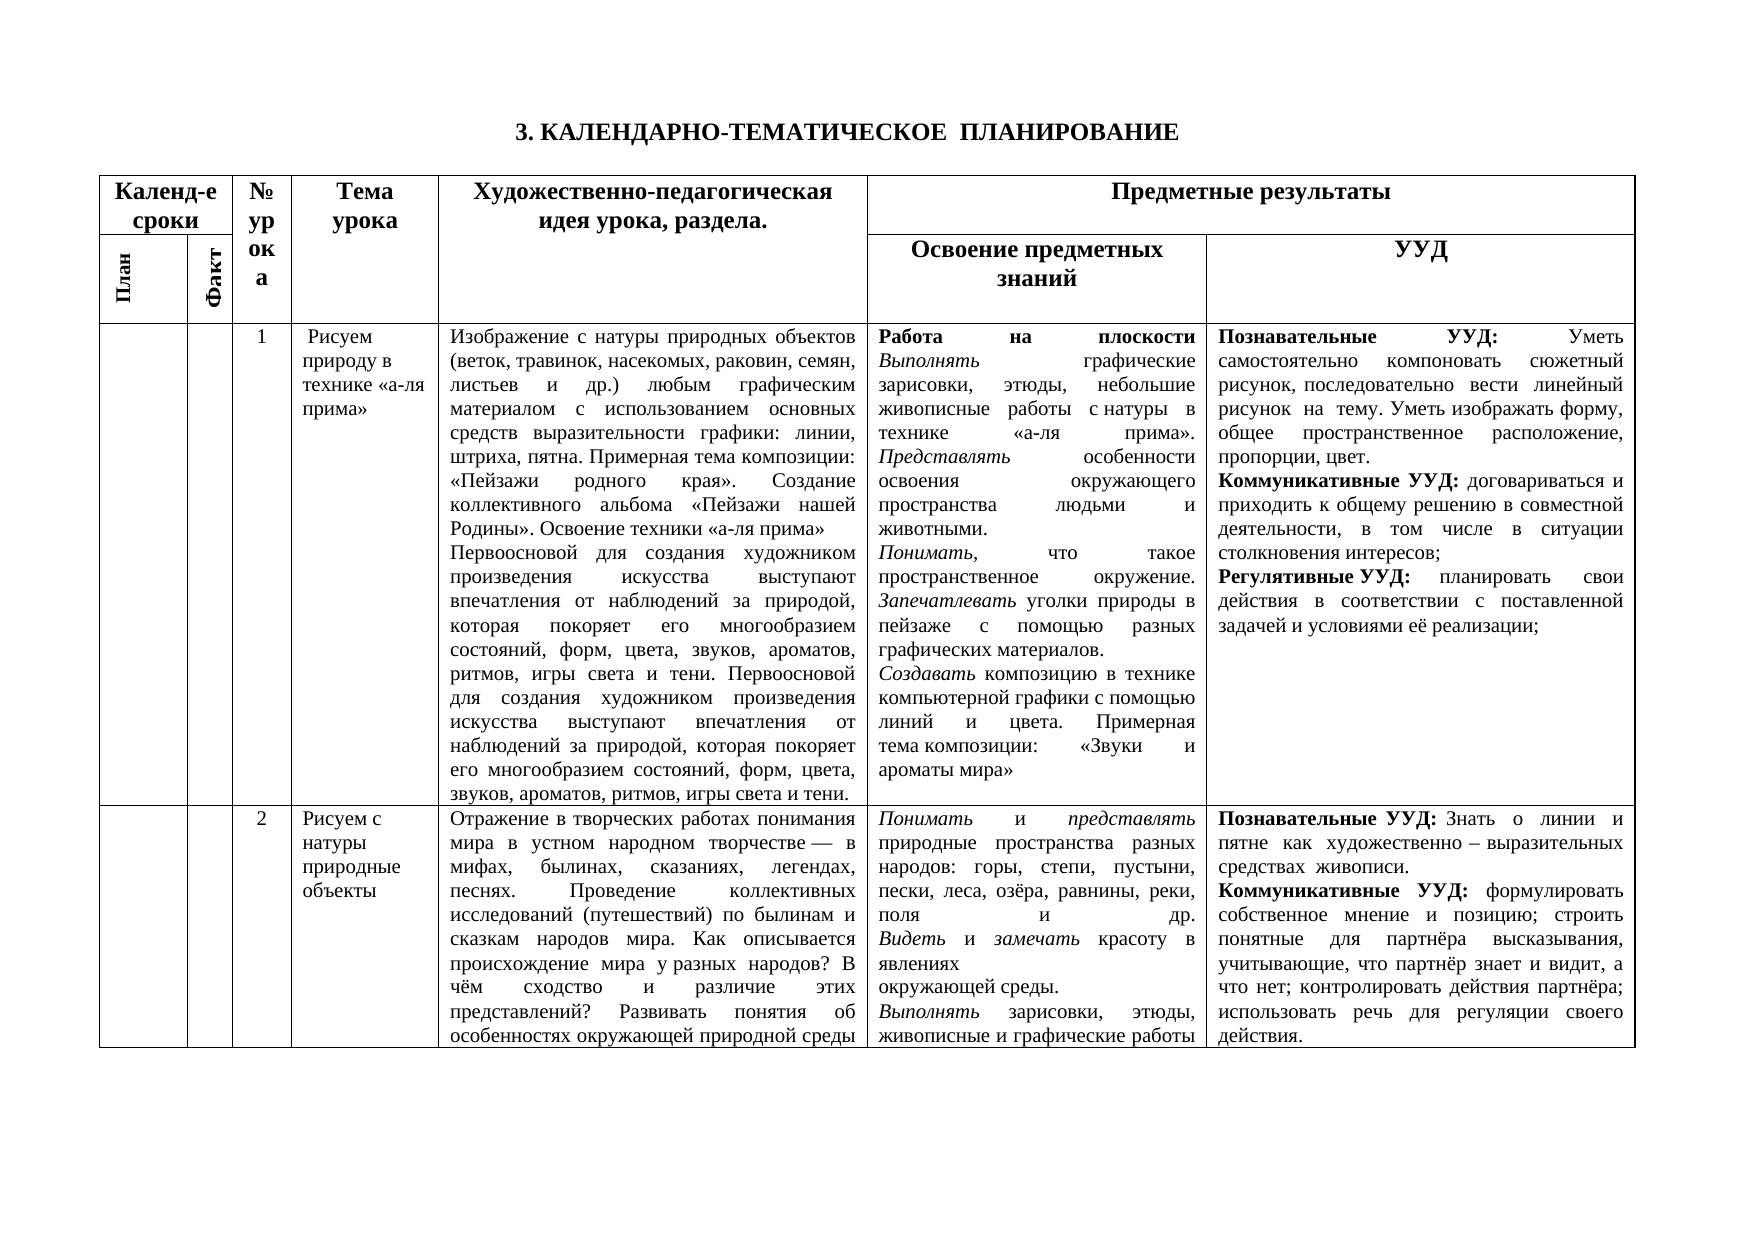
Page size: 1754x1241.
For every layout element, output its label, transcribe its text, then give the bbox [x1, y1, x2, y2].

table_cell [1207, 806, 1634, 1047]
table_cell 2 [233, 806, 291, 1047]
table_header Тема урока [292, 176, 438, 323]
table_cell УУД [1207, 235, 1634, 323]
table_header Календ-е сроки [100, 176, 232, 233]
text 3. КАЛЕНДАРНО-тематическое планирование [44, 117, 1651, 146]
table_cell Освоение предметных знаний [868, 235, 1206, 323]
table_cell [439, 806, 867, 1047]
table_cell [868, 806, 1206, 1047]
table_cell План [100, 235, 187, 323]
table_header Художественно-педагогическая идея урока, раздела. [439, 176, 867, 323]
table_cell Факт [188, 235, 232, 323]
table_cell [292, 806, 438, 1047]
table_cell [188, 324, 232, 805]
table_cell [100, 806, 187, 1047]
table_cell Рисуем природу в технике «а-ля прима» [292, 324, 438, 805]
table_cell 1 [233, 324, 291, 805]
table_header Предметные результаты [868, 176, 1634, 233]
table_cell [100, 324, 187, 805]
table_cell Познавательные УУД: Уметь самостоятельно компоновать сюжетный рисунок, последовательно вести линейный рисунок на тему. Уметь изображать форму, общее пространственное расположение, пропорции, цвет. Коммуникативные УУД: договариваться и приходить к общему решению в совместной деятельности, в том числе в ситуации столкновения интересов; Регулятивные УУД: планировать свои действия в соответствии с поставленной задачей и условиями её реализации; [1207, 324, 1634, 805]
table_cell Изображение с натуры природных объектов (веток, травинок, насекомых, раковин, семян, листьев и др.) любым графическим материалом с использованием основных средств выразительности графики: линии, штриха, пятна. Примерная тема композиции: «Пейзажи родного края». Создание коллективного альбома «Пейзажи нашей Родины». Освоение техники «а-ля прима» Первоосновой для создания художником произведения искусства выступают впечатления от наблюдений за природой, которая покоряет его многообразием состояний, форм, цвета, звуков, ароматов, ритмов, игры света и тени. Первоосновой для создания художником произведения искусства выступают впечатления от наблюдений за природой, которая покоряет его многообразием состояний, форм, цвета, звуков, ароматов, ритмов, игры света и тени. [439, 324, 867, 805]
table_header № урока [233, 176, 291, 323]
table_cell [188, 806, 232, 1047]
table_cell Работа на плоскости Выполнять графические зарисовки, этюды, небольшие живописные работы с натуры в технике «а-ля прима». Представлять особенности освоения окружающего пространства людьми и животными. Понимать, что такое пространственное окружение. Запечатлевать уголки природы в пейзаже с помощью разных графических материалов. Создавать композицию в технике компьютерной графики с помощью линий и цвета. Примерная тема композиции: «Звуки и ароматы мира» [868, 324, 1206, 805]
